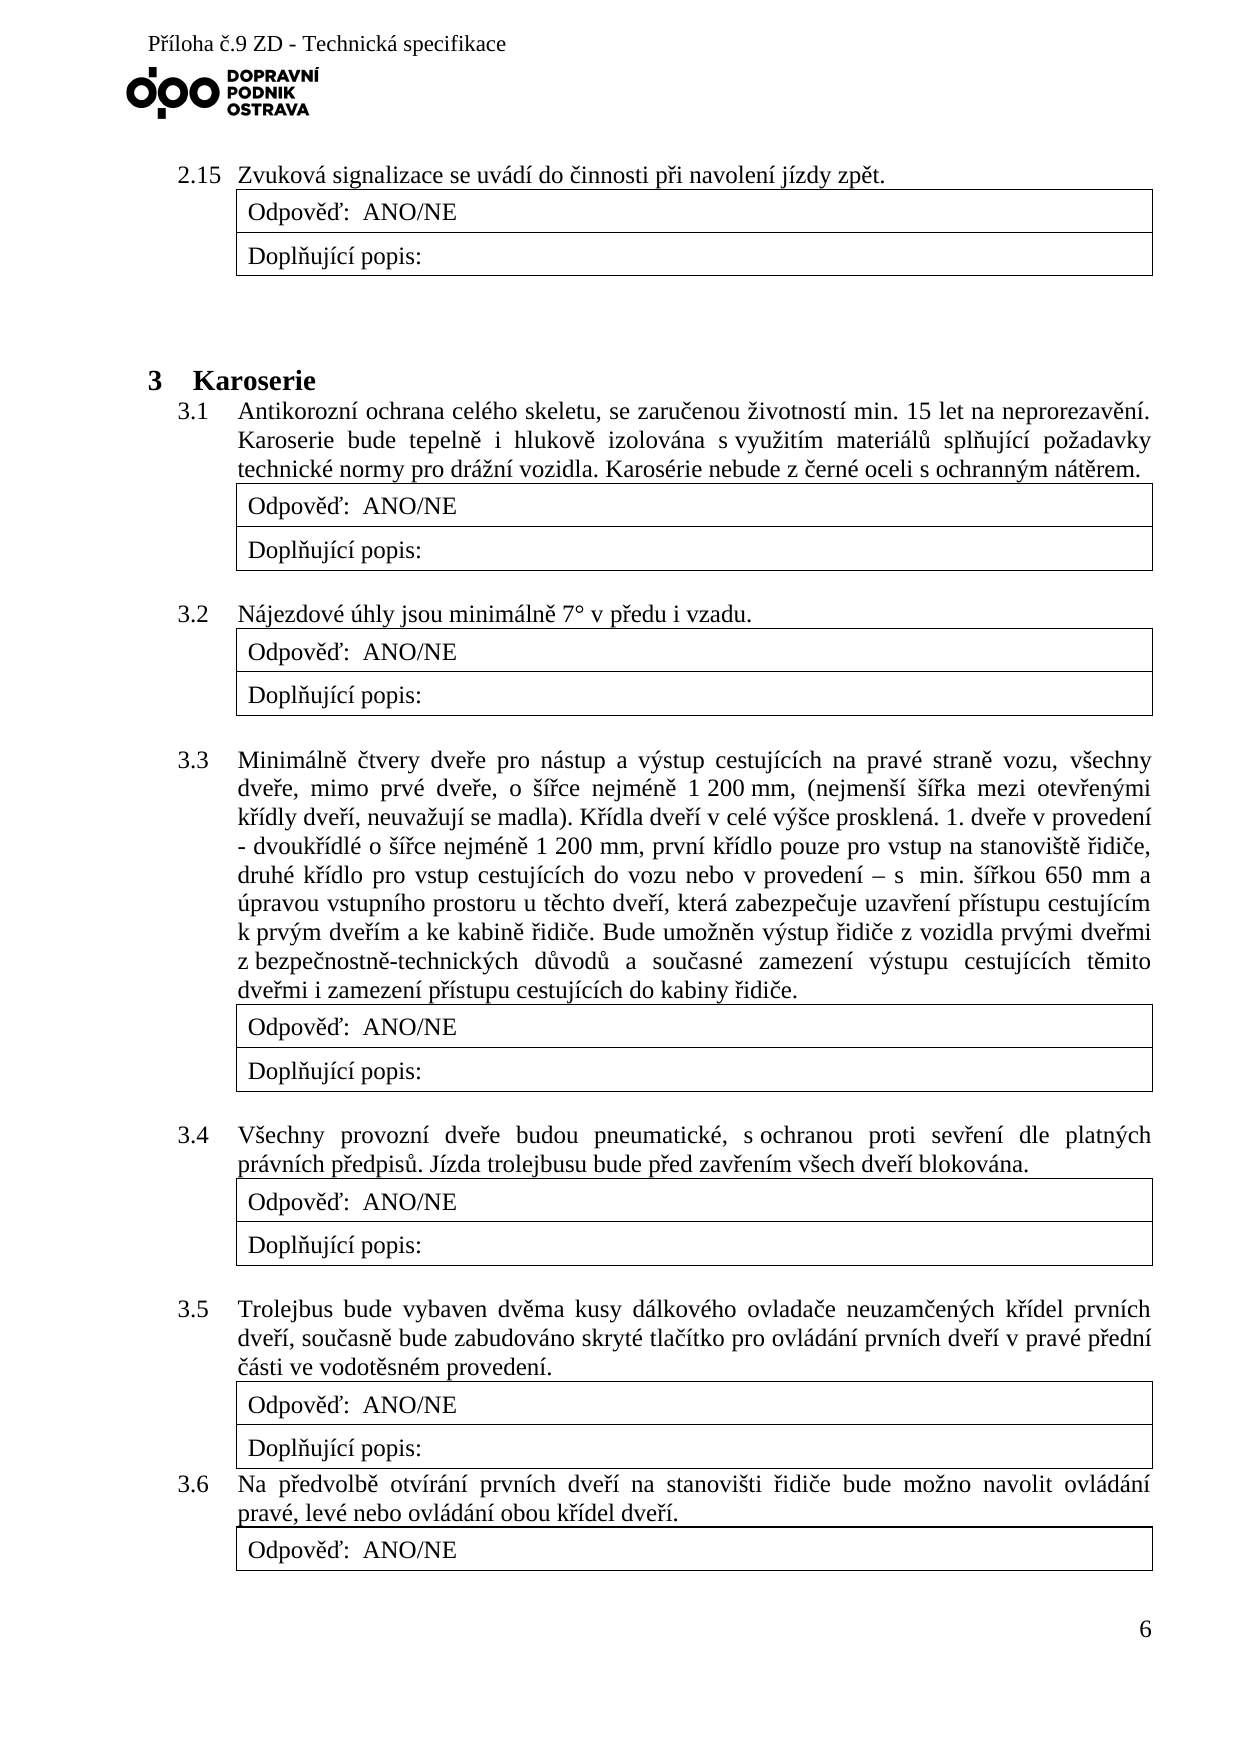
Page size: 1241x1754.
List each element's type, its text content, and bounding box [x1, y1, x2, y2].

list Všechny provozní dveře budou pneumatické, s ochranou proti sevření dle platných právních předpisů. Jízda trolejbusu bude před zavřením všech dveří blokována. [177, 1120, 1152, 1178]
table_header Odpověď: ANO/NE [237, 1005, 1152, 1047]
list Nájezdové úhly jsou minimálně 7° v předu i vzadu. [177, 599, 1152, 628]
list Antikorozní ochrana celého skeletu, se zaručenou životností min. 15 let na neprorezavění. Karoserie bude tepelně i hlukově izolována s využitím materiálů splňující požadavky technické normy pro drážní vozidla. Karosérie nebude z černé oceli s ochranným nátěrem. [177, 396, 1152, 482]
list Minimálně čtvery dveře pro nástup a výstup cestujících na pravé straně vozu, všechny dveře, mimo prvé dveře, o šířce nejméně 1 200 mm, (nejmenší šířka mezi otevřenými křídly dveří, neuvažují se madla). Křídla dveří v celé výšce prosklená. 1. dveře v provedení - dvoukřídlé o šířce nejméně 1 200 mm, první křídlo pouze pro vstup na stanoviště řidiče, druhé křídlo pro vstup cestujících do vozu nebo v provedení – s min. šířkou 650 mm a úpravou vstupního prostoru u těchto dveří, která zabezpečuje uzavření přístupu cestujícím k prvým dveřím a ke kabině řidiče. Bude umožněn výstup řidiče z vozidla prvými dveřmi z bezpečnostně-technických důvodů a současné zamezení výstupu cestujících těmito dveřmi i zamezení přístupu cestujících do kabiny řidiče. [177, 745, 1152, 1003]
table_cell Doplňující popis: [237, 672, 1152, 715]
list Zvuková signalizace se uvádí do činnosti při navolení jízdy zpět. [177, 160, 1152, 188]
table_header Odpověď: ANO/NE [237, 484, 1152, 526]
table_header Odpověď: ANO/NE [237, 1179, 1152, 1221]
table_header Odpověď: ANO/NE [237, 1528, 1152, 1569]
table_cell Doplňující popis: [237, 527, 1152, 569]
table_header Odpověď: ANO/NE [237, 190, 1152, 232]
table_cell Doplňující popis: [237, 1425, 1152, 1468]
list Trolejbus bude vybaven dvěma kusy dálkového ovladače neuzamčených křídel prvních dveří, současně bude zabudováno skryté tlačítko pro ovládání prvních dveří v pravé přední části ve vodotěsném provedení. [177, 1294, 1152, 1381]
table_cell Doplňující popis: [237, 1048, 1152, 1091]
table_header Odpověď: ANO/NE [237, 1382, 1152, 1424]
table_cell Doplňující popis: [237, 233, 1152, 275]
subtitle Karoserie [148, 363, 1152, 396]
picture [126, 67, 320, 119]
list Na předvolbě otvírání prvních dveří na stanovišti řidiče bude možno navolit ovládání pravé, levé nebo ovládání obou křídel dveří. [177, 1469, 1152, 1526]
table_cell Doplňující popis: [237, 1222, 1152, 1265]
table_header Odpověď: ANO/NE [237, 629, 1152, 671]
